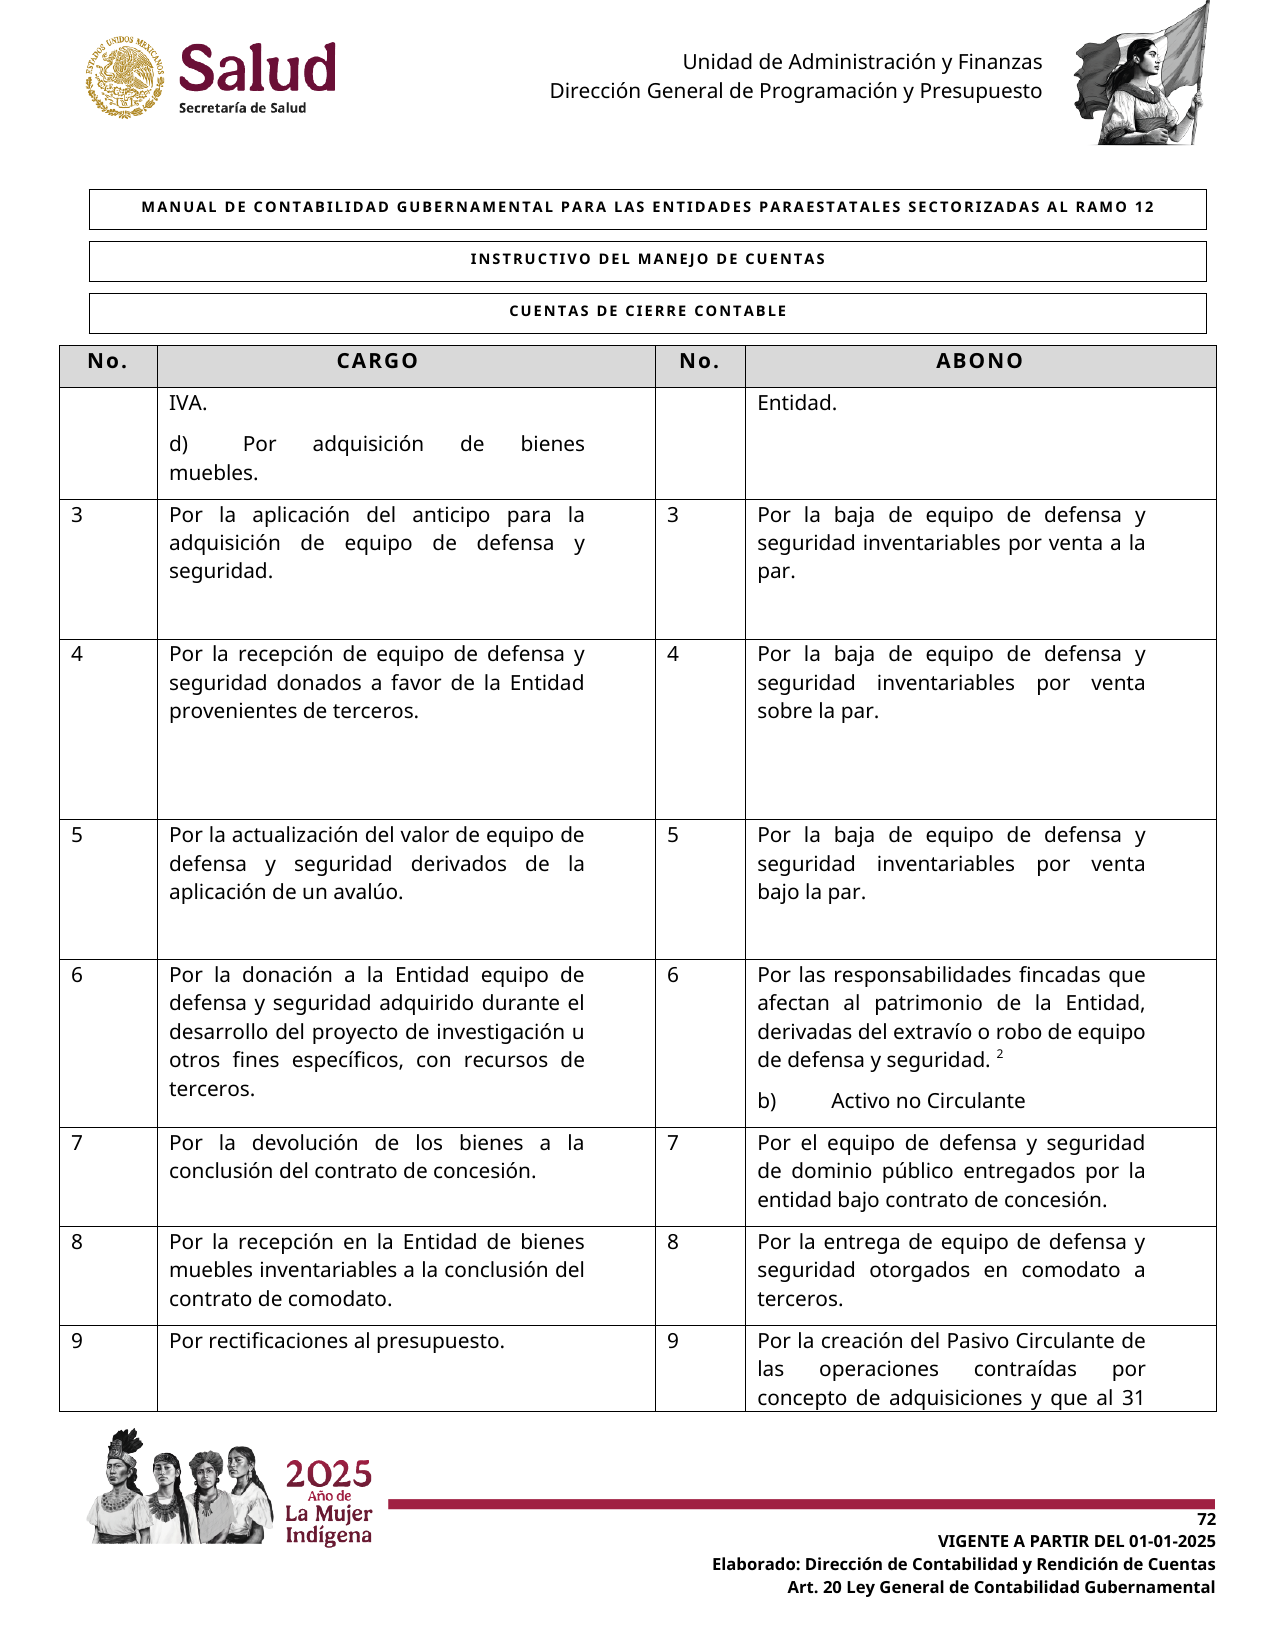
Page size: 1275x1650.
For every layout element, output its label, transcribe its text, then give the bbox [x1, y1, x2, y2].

table_cell 8 [656, 1227, 745, 1325]
table_cell Por la baja de equipo de defensa y seguridad inventariables por venta a la par. [746, 500, 1216, 638]
table_cell Por el equipo de defensa y seguridad de dominio público entregados por la entidad bajo contrato de concesión. [746, 1128, 1216, 1226]
table_cell Por la devolución de los bienes a la conclusión del contrato de concesión. [158, 1128, 655, 1226]
table_cell 3 [60, 500, 157, 638]
table_header No. [60, 346, 157, 387]
table_cell Por la recepción en la Entidad de bienes muebles inventariables a la conclusión del contrato de comodato. [158, 1227, 655, 1325]
table_cell 5 [656, 820, 745, 959]
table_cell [746, 388, 1216, 499]
table_cell 4 [60, 640, 157, 819]
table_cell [746, 1326, 1216, 1411]
table_cell Por las responsabilidades fincadas que afectan al patrimonio de la Entidad, derivadas del extravío o robo de equipo de defensa y seguridad. 2 b) Activo no Circulante [746, 960, 1216, 1127]
table_cell 6 [60, 960, 157, 1127]
table_cell Por rectificaciones al presupuesto. [158, 1326, 655, 1411]
table_cell Por la aplicación del anticipo para la adquisición de equipo de defensa y seguridad. [158, 500, 655, 638]
picture [9, 0, 1275, 1648]
table_cell Por la baja de equipo de defensa y seguridad inventariables por venta bajo la par. [746, 820, 1216, 959]
table_cell 5 [60, 820, 157, 959]
table_cell 4 [656, 640, 745, 819]
table_cell 8 [60, 1227, 157, 1325]
table_cell Por la recepción de equipo de defensa y seguridad donados a favor de la Entidad provenientes de terceros. [158, 640, 655, 819]
table_header ABONO [746, 346, 1216, 387]
table_header No. [656, 346, 745, 387]
table_cell 9 [60, 1326, 157, 1411]
table_cell 7 [60, 1128, 157, 1226]
table_cell 9 [656, 1326, 745, 1411]
table_cell 2 [60, 388, 157, 499]
table_cell 7 [656, 1128, 745, 1226]
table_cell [158, 388, 655, 499]
table_cell Por la actualización del valor de equipo de defensa y seguridad derivados de la aplicación de un avalúo. [158, 820, 655, 959]
table_cell Por la donación a la Entidad equipo de defensa y seguridad adquirido durante el desarrollo del proyecto de investigación u otros fines específicos, con recursos de terceros. [158, 960, 655, 1127]
table_cell Por la entrega de equipo de defensa y seguridad otorgados en comodato a terceros. [746, 1227, 1216, 1325]
table_cell Por la baja de equipo de defensa y seguridad inventariables por venta sobre la par. [746, 640, 1216, 819]
table_cell 3 [656, 500, 745, 638]
table_header CARGO [158, 346, 655, 387]
table_cell 6 [656, 960, 745, 1127]
table_cell 2 [656, 388, 745, 499]
